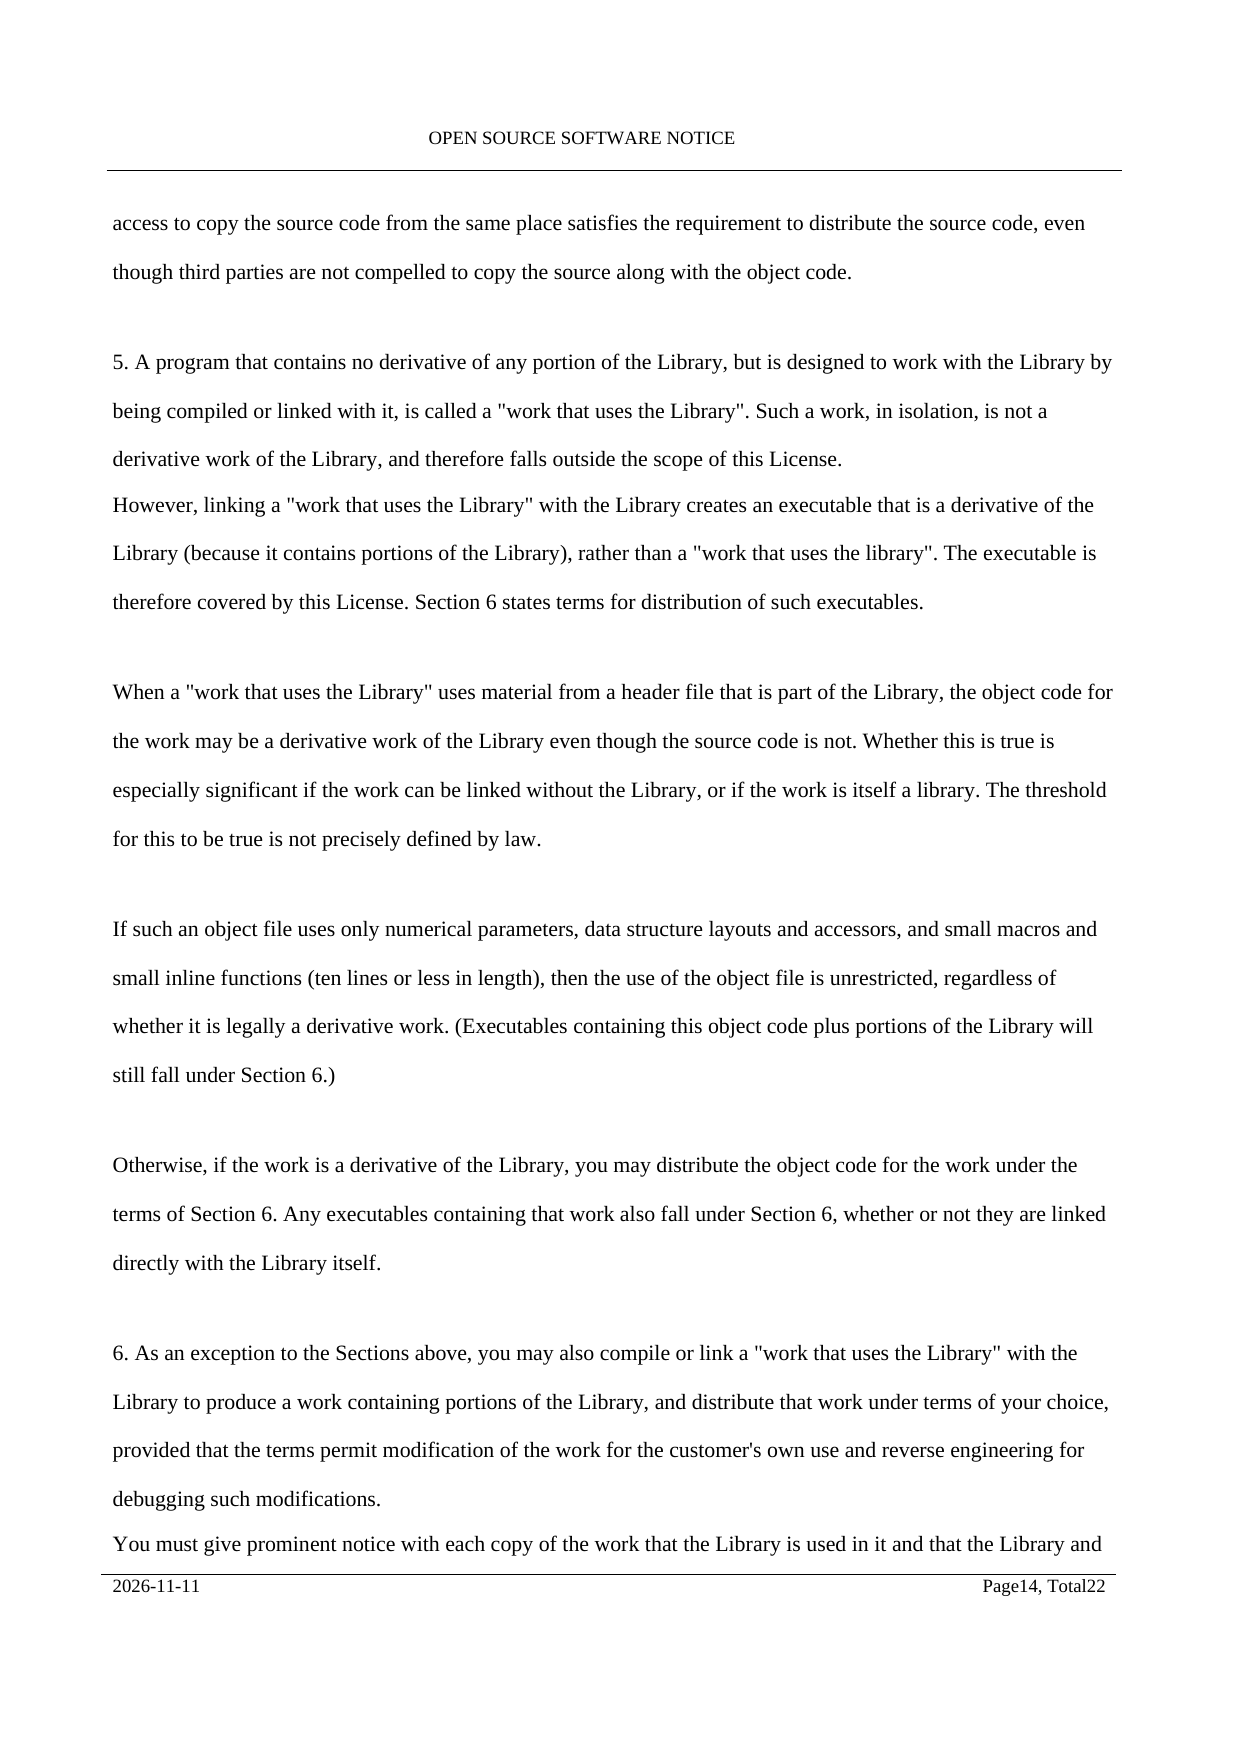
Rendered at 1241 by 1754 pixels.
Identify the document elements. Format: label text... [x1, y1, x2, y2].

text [112, 206, 1128, 288]
text When a "work that uses the Library" uses material from a header file that is part of the Library, the object code for the work may be a derivative work of the Library even though the source code is not. Whether this is true is especially significant if the work can be linked without the Library, or if the work is itself a library. The threshold for this to be true is not precisely defined by law. [112, 676, 1128, 854]
text However, linking a "work that uses the Library" with the Library creates an executable that is a derivative of the Library (because it contains portions of the Library), rather than a "work that uses the library". The executable is therefore covered by this License. Section 6 states terms for distribution of such executables. [112, 488, 1128, 618]
text 6. As an exception to the Sections above, you may also compile or link a "work that uses the Library" with the Library to produce a work containing portions of the Library, and distribute that work under terms of your choice, provided that the terms permit modification of the work for the customer's own use and reverse engineering for debugging such modifications. [112, 1336, 1128, 1515]
text If such an object file uses only numerical parameters, data structure layouts and accessors, and small macros and small inline functions (ten lines or less in length), then the use of the object file is unrestricted, regardless of whether it is legally a derivative work. (Executables containing this object code plus portions of the Library will still fall under Section 6.) [112, 912, 1128, 1091]
text 5. A program that contains no derivative of any portion of the Library, but is designed to work with the Library by being compiled or linked with it, is called a "work that uses the Library". Such a work, in isolation, is not a derivative work of the Library, and therefore falls outside the scope of this License. [112, 345, 1128, 475]
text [112, 1528, 1128, 1560]
text Otherwise, if the work is a derivative of the Library, you may distribute the object code for the work under the terms of Section 6. Any executables containing that work also fall under Section 6, whether or not they are linked directly with the Library itself. [112, 1148, 1128, 1278]
